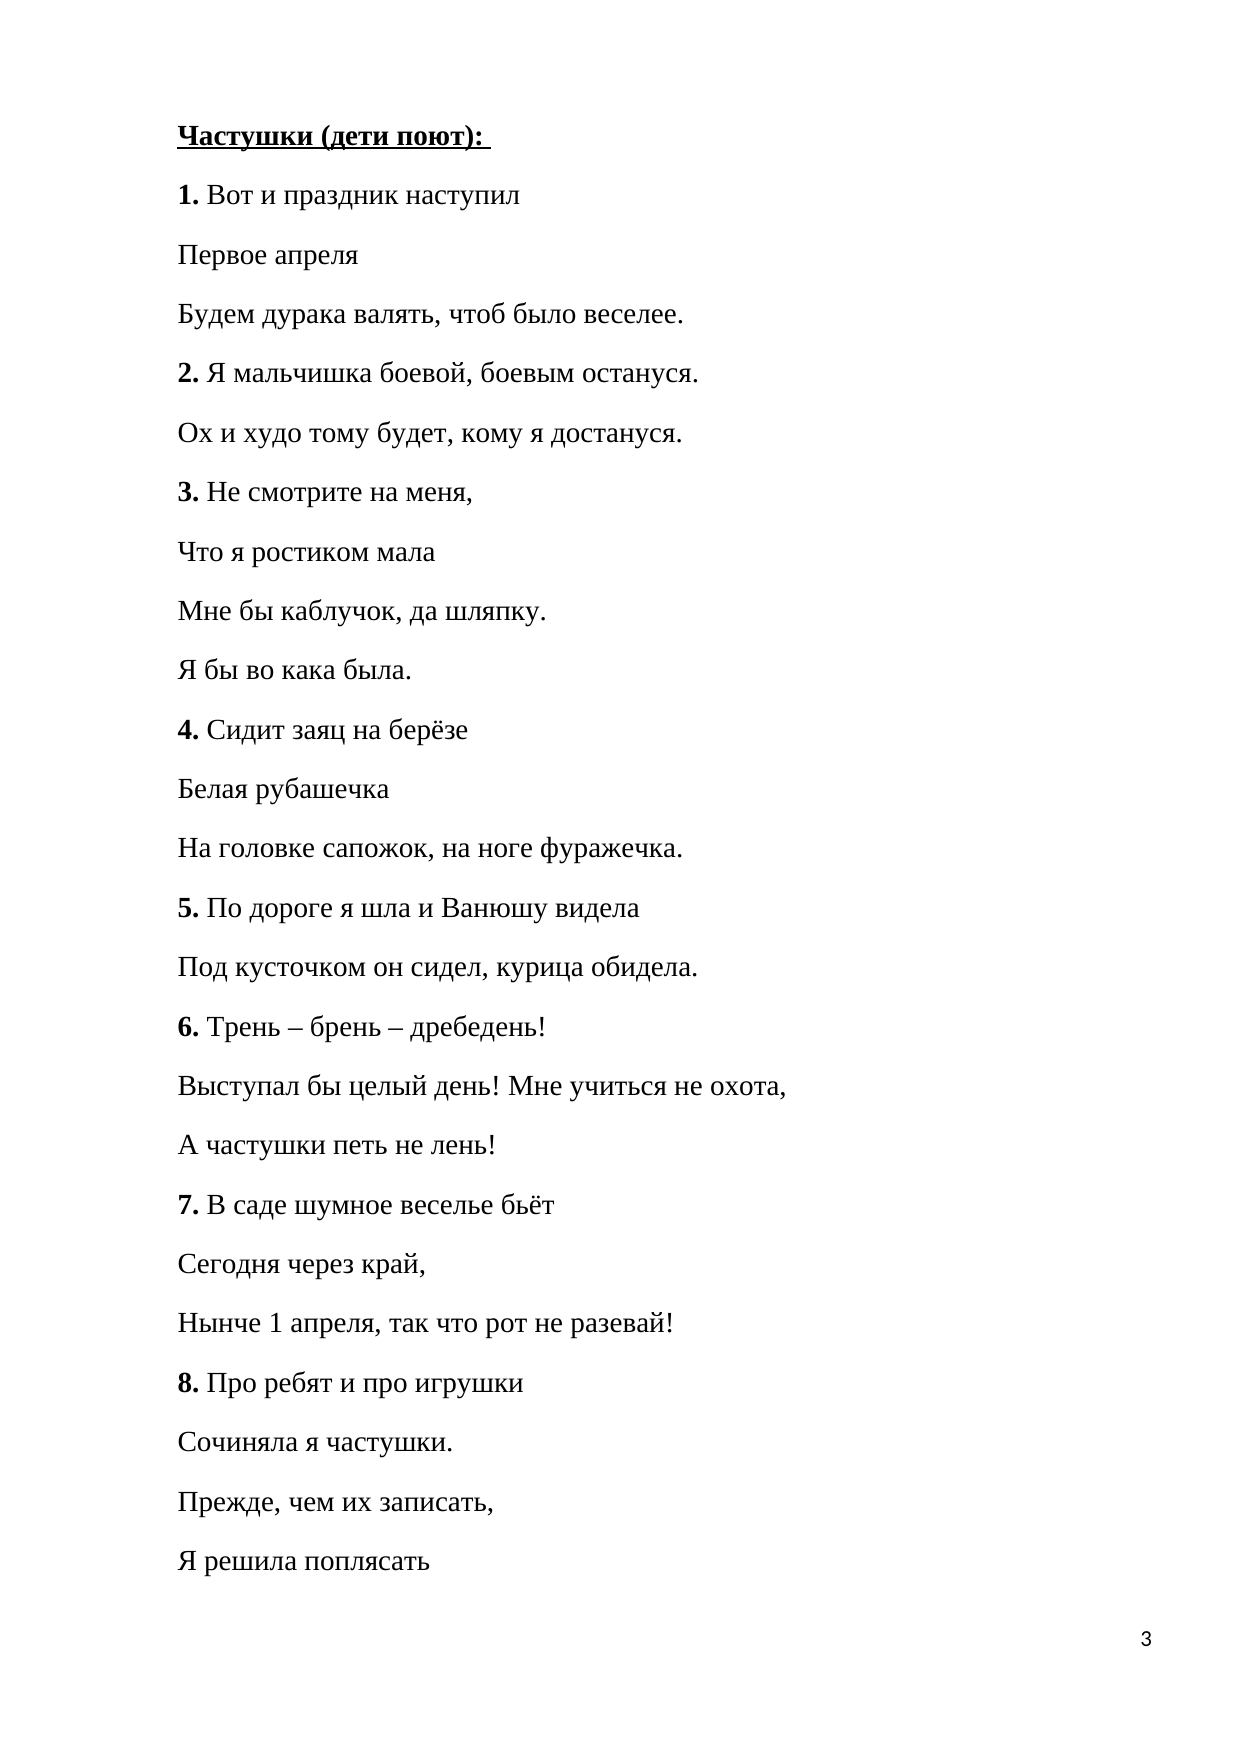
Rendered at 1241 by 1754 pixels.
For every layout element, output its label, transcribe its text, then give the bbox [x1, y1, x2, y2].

text Мне бы каблучок, да шляпку. [177, 593, 1152, 627]
text Белая рубашечка [177, 771, 1152, 805]
text Первое апреля [177, 237, 1152, 270]
text Сегодня через край, [177, 1246, 1152, 1280]
text 7. В саде шумное веселье бьёт [177, 1187, 1152, 1220]
text Я бы во кака была. [177, 652, 1152, 686]
text А частушки петь не лень! [177, 1127, 1152, 1161]
text Под кусточком он сидел, курица обидела. [177, 949, 1152, 983]
text Сочиняла я частушки. [177, 1424, 1152, 1458]
text Ох и худо тому будет, кому я достануся. [177, 415, 1152, 448]
text На головке сапожок, на ноге фуражечка. [177, 831, 1152, 864]
text 6. Трень – брень – дребедень! [177, 1009, 1152, 1042]
text Частушки (дети поют): [177, 118, 1152, 152]
text Прежде, чем их записать, [177, 1484, 1152, 1517]
text 4. Сидит заяц на берёзе [177, 712, 1152, 745]
text Выступал бы целый день! Мне учиться не охота, [177, 1068, 1152, 1102]
text Нынче 1 апреля, так что рот не разевай! [177, 1306, 1152, 1339]
text Будем дурака валять, чтоб было веселее. [177, 296, 1152, 330]
text Я решила поплясать [177, 1543, 1152, 1577]
text 5. По дороге я шла и Ванюшу видела [177, 890, 1152, 923]
text Что я ростиком мала [177, 534, 1152, 567]
text 2. Я мальчишка боевой, боевым остануся. [177, 356, 1152, 389]
text 3. Не смотрите на меня, [177, 474, 1152, 508]
text 8. Про ребят и про игрушки [177, 1365, 1152, 1398]
text 1. Вот и праздник наступил [177, 177, 1152, 211]
